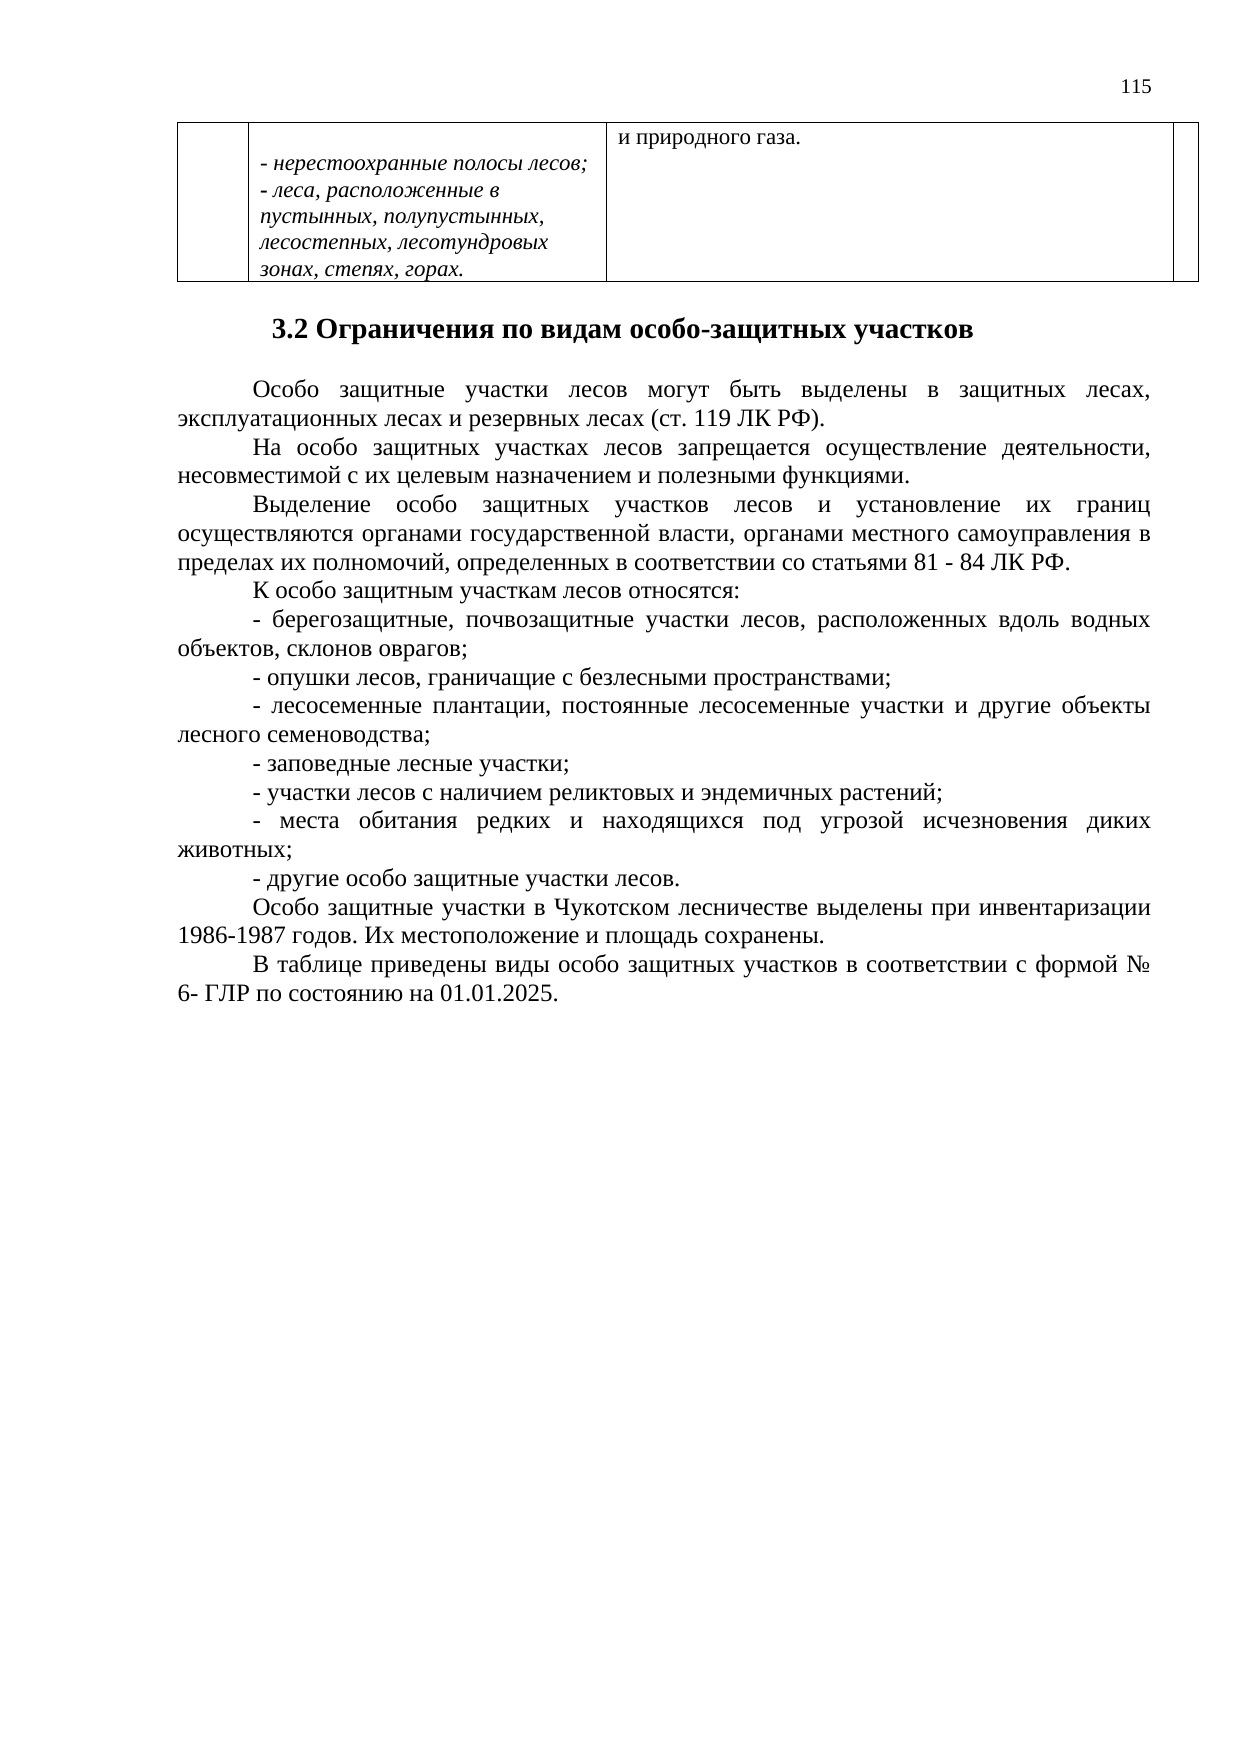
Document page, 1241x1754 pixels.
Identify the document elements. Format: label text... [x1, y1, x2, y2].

text 3.2 Ограничения по видам особо-защитных участков [177, 311, 1152, 345]
text Особо защитные участки лесов могут быть выделены в защитных лесах, эксплуатационных лесах и резервных лесах (ст. 119 ЛК РФ). [177, 374, 1152, 432]
text - другие особо защитные участки лесов. [177, 863, 1152, 892]
text Особо защитные участки в Чукотском лесничестве выделены при инвентаризации 1986-1987 годов. Их местоположение и площадь сохранены. [177, 892, 1152, 949]
text К особо защитным участкам лесов относятся: [177, 575, 1152, 604]
text - участки лесов с наличием реликтовых и эндемичных растений; [177, 777, 1152, 805]
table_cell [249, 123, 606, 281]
text - опушки лесов, граничащие с безлесными пространствами; [177, 662, 1152, 690]
text - места обитания редких и находящихся под угрозой исчезновения диких животных; [177, 805, 1152, 863]
text Выделение особо защитных участков лесов и установление их границ осуществляются органами государственной власти, органами местного самоуправления в пределах их полномочий, определенных в соответствии со статьями 81 - 84 ЛК РФ. [177, 489, 1152, 575]
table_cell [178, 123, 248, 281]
text На особо защитных участках лесов запрещается осуществление деятельности, несовместимой с их целевым назначением и полезными функциями. [177, 432, 1152, 489]
text - заповедные лесные участки; [177, 748, 1152, 777]
text - берегозащитные, почвозащитные участки лесов, расположенных вдоль водных объектов, склонов оврагов; [177, 604, 1152, 662]
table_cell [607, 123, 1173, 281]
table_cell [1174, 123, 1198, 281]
text В таблице приведены виды особо защитных участков в соответствии с формой № 6- ГЛР по состоянию на 01.01.2025. [177, 949, 1152, 1007]
text - лесосеменные плантации, постоянные лесосеменные участки и другие объекты лесного семеноводства; [177, 690, 1152, 748]
